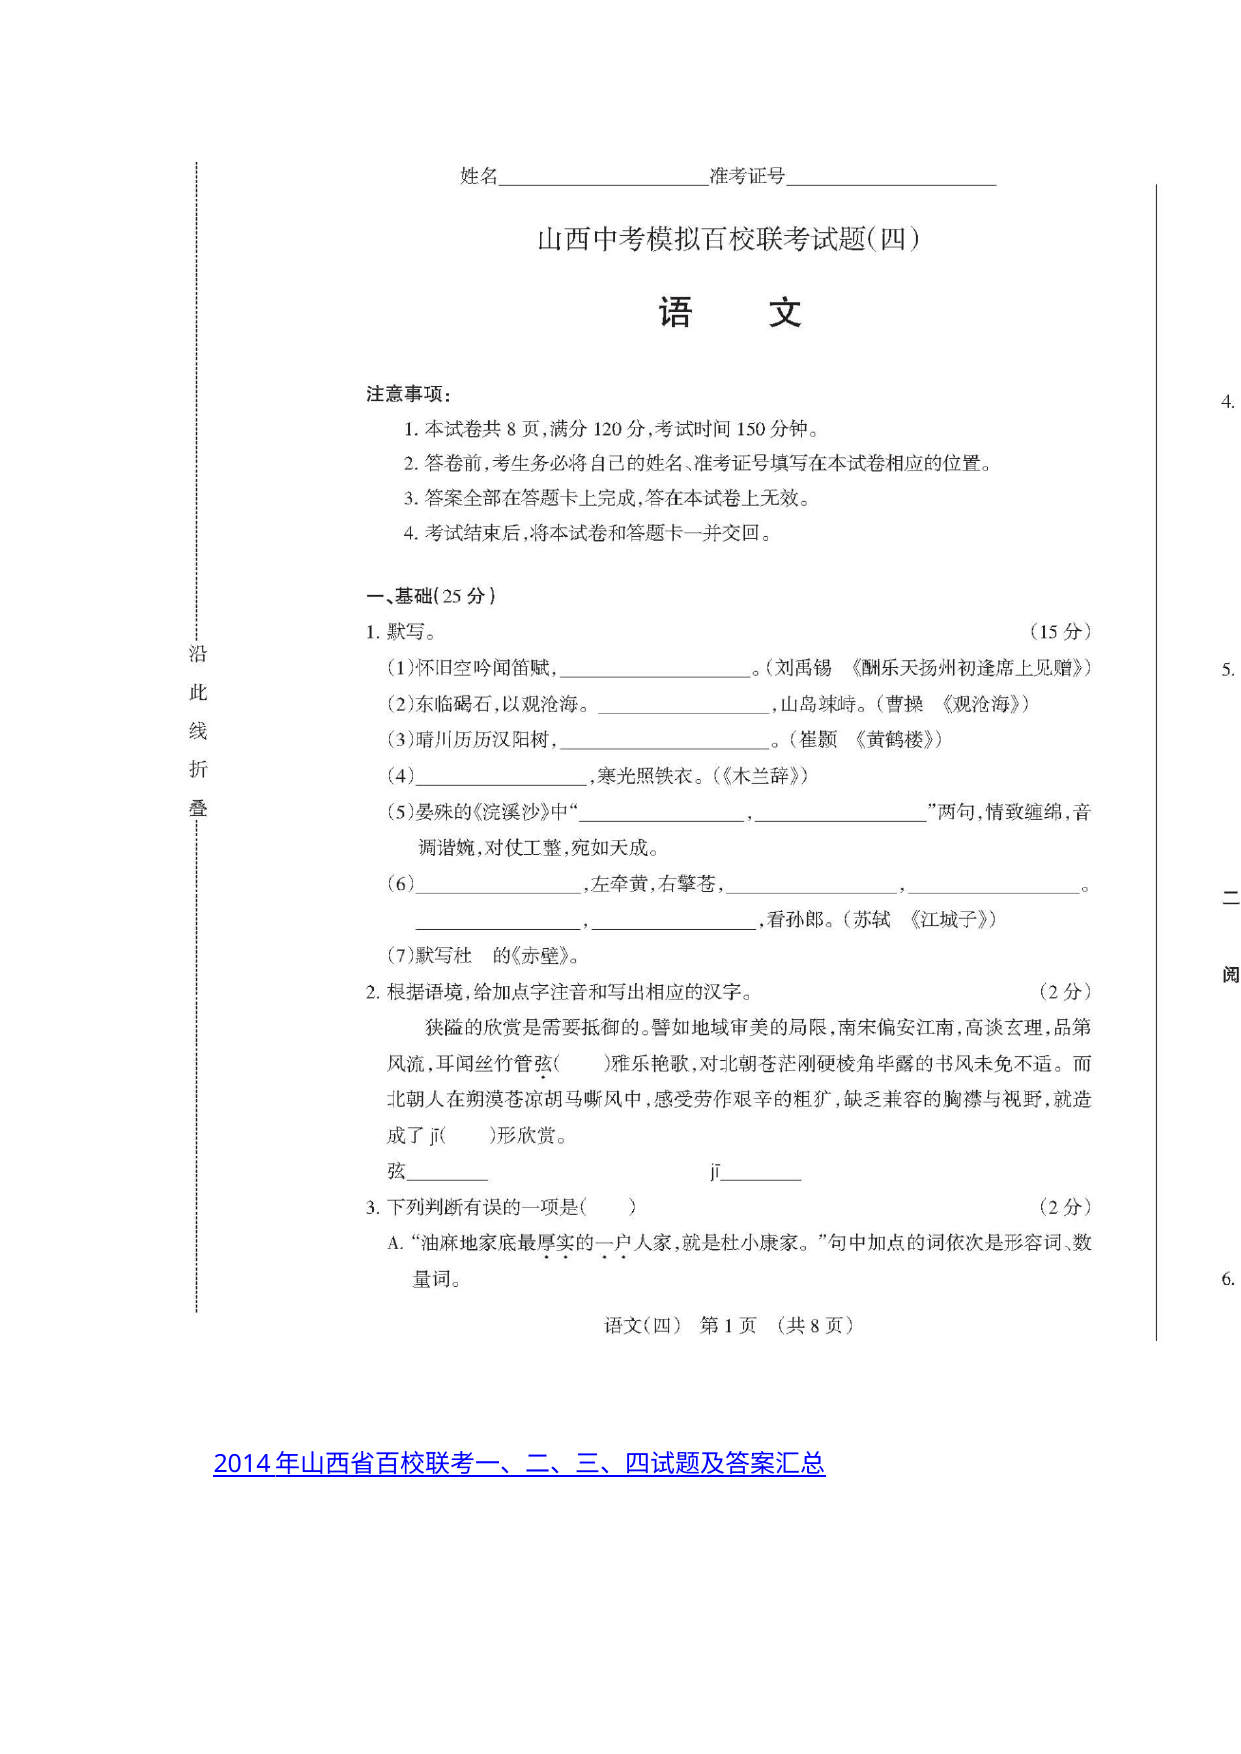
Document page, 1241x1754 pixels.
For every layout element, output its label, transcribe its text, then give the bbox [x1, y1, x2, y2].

picture [187, 162, 1241, 1341]
text 2014年山西省百校联考一、二、三、四试题及答案汇总 [187, 1341, 1053, 1494]
